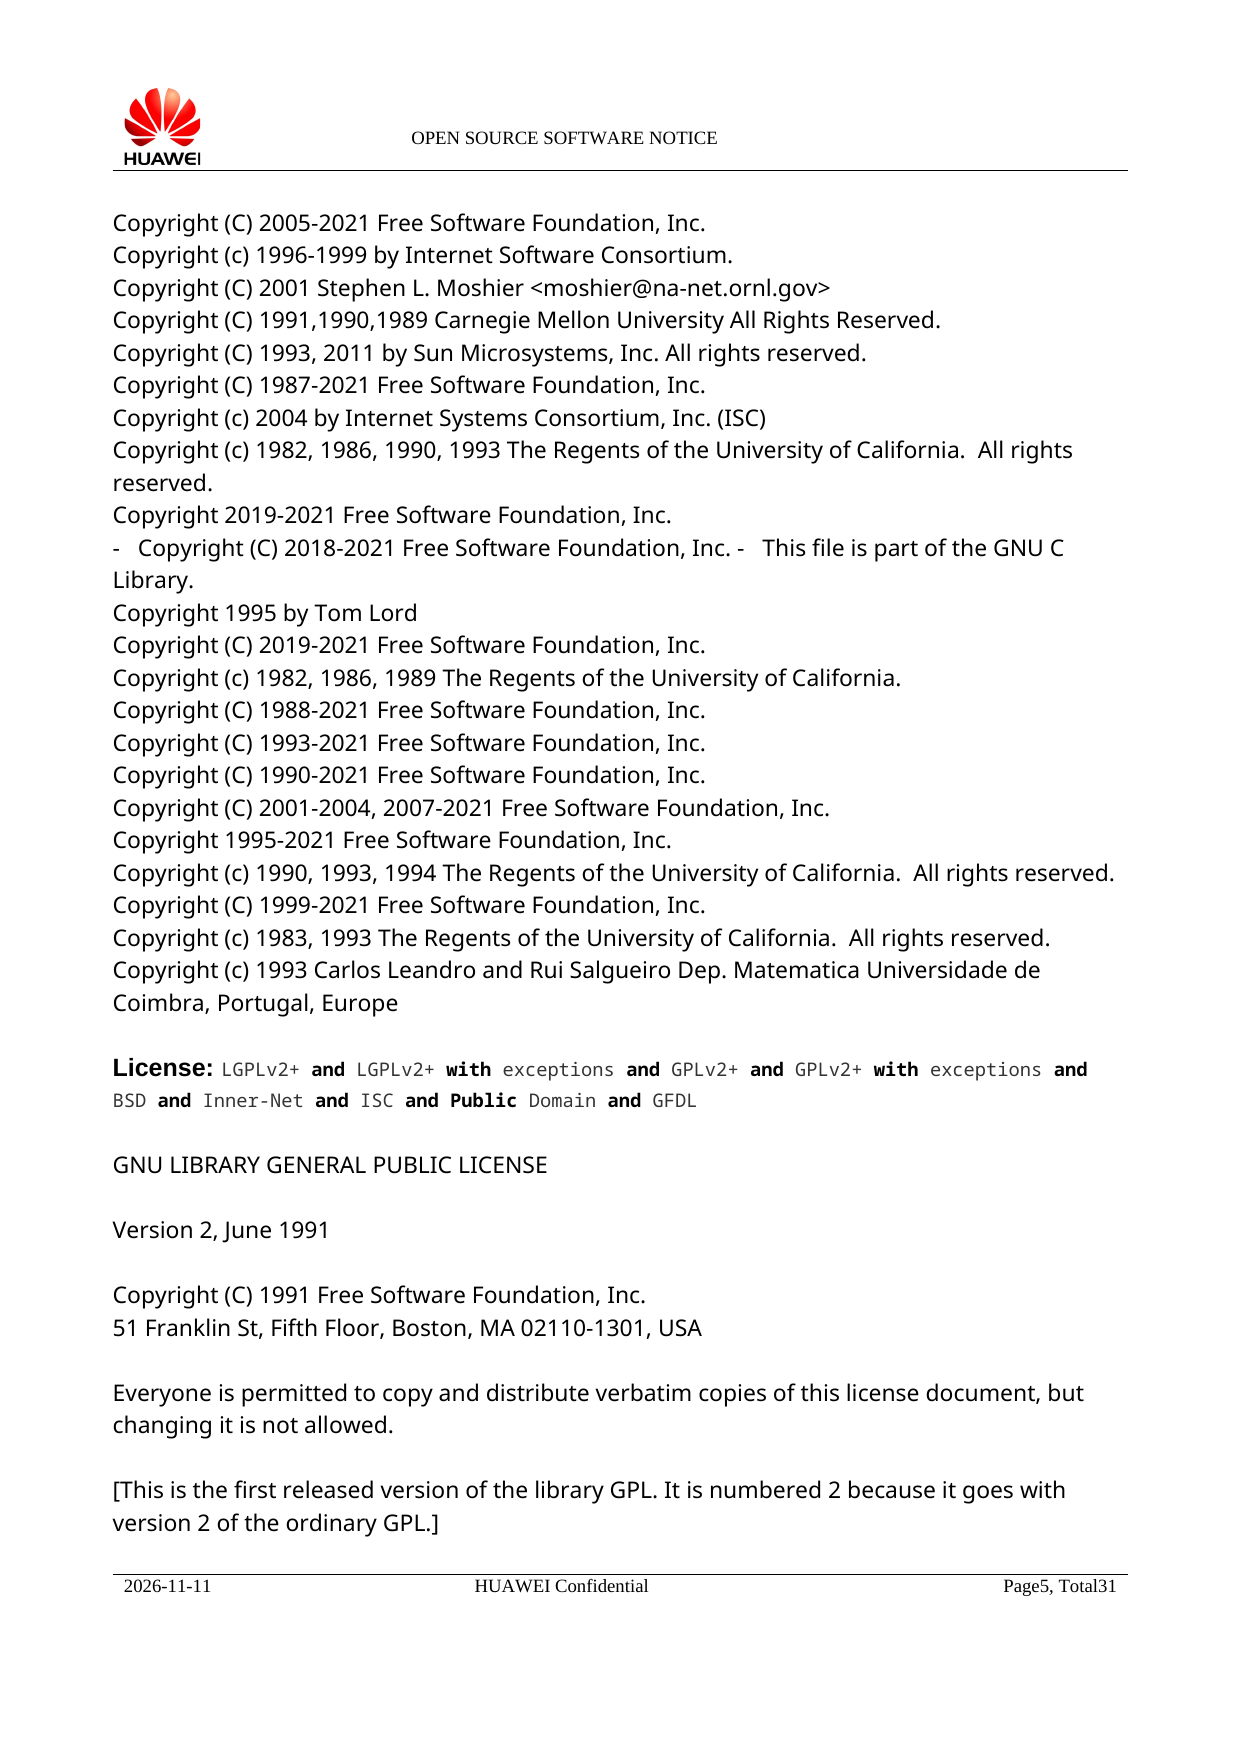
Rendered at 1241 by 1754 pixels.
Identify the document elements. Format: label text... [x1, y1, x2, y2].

text License: LGPLv2+ and LGPLv2+ with exceptions and GPLv2+ and GPLv2+ with exceptions and BSD and Inner-Net and ISC and Public Domain and GFDL [112, 1051, 1128, 1116]
text 51 Franklin St, Fifth Floor, Boston, MA 02110-1301, USA [112, 1311, 1128, 1344]
text Everyone is permitted to copy and distribute verbatim copies of this license document, but changing it is not allowed. [112, 1376, 1128, 1441]
text Copyright (C) 1991 Free Software Foundation, Inc. [112, 1279, 1128, 1311]
picture [124, 88, 201, 165]
text [This is the first released version of the library GPL. It is numbered 2 because it goes with version 2 of the ordinary GPL.] [112, 1474, 1128, 1539]
text GNU LIBRARY GENERAL PUBLIC LICENSE [112, 1149, 1128, 1181]
text Version 2, June 1991 [112, 1214, 1128, 1246]
